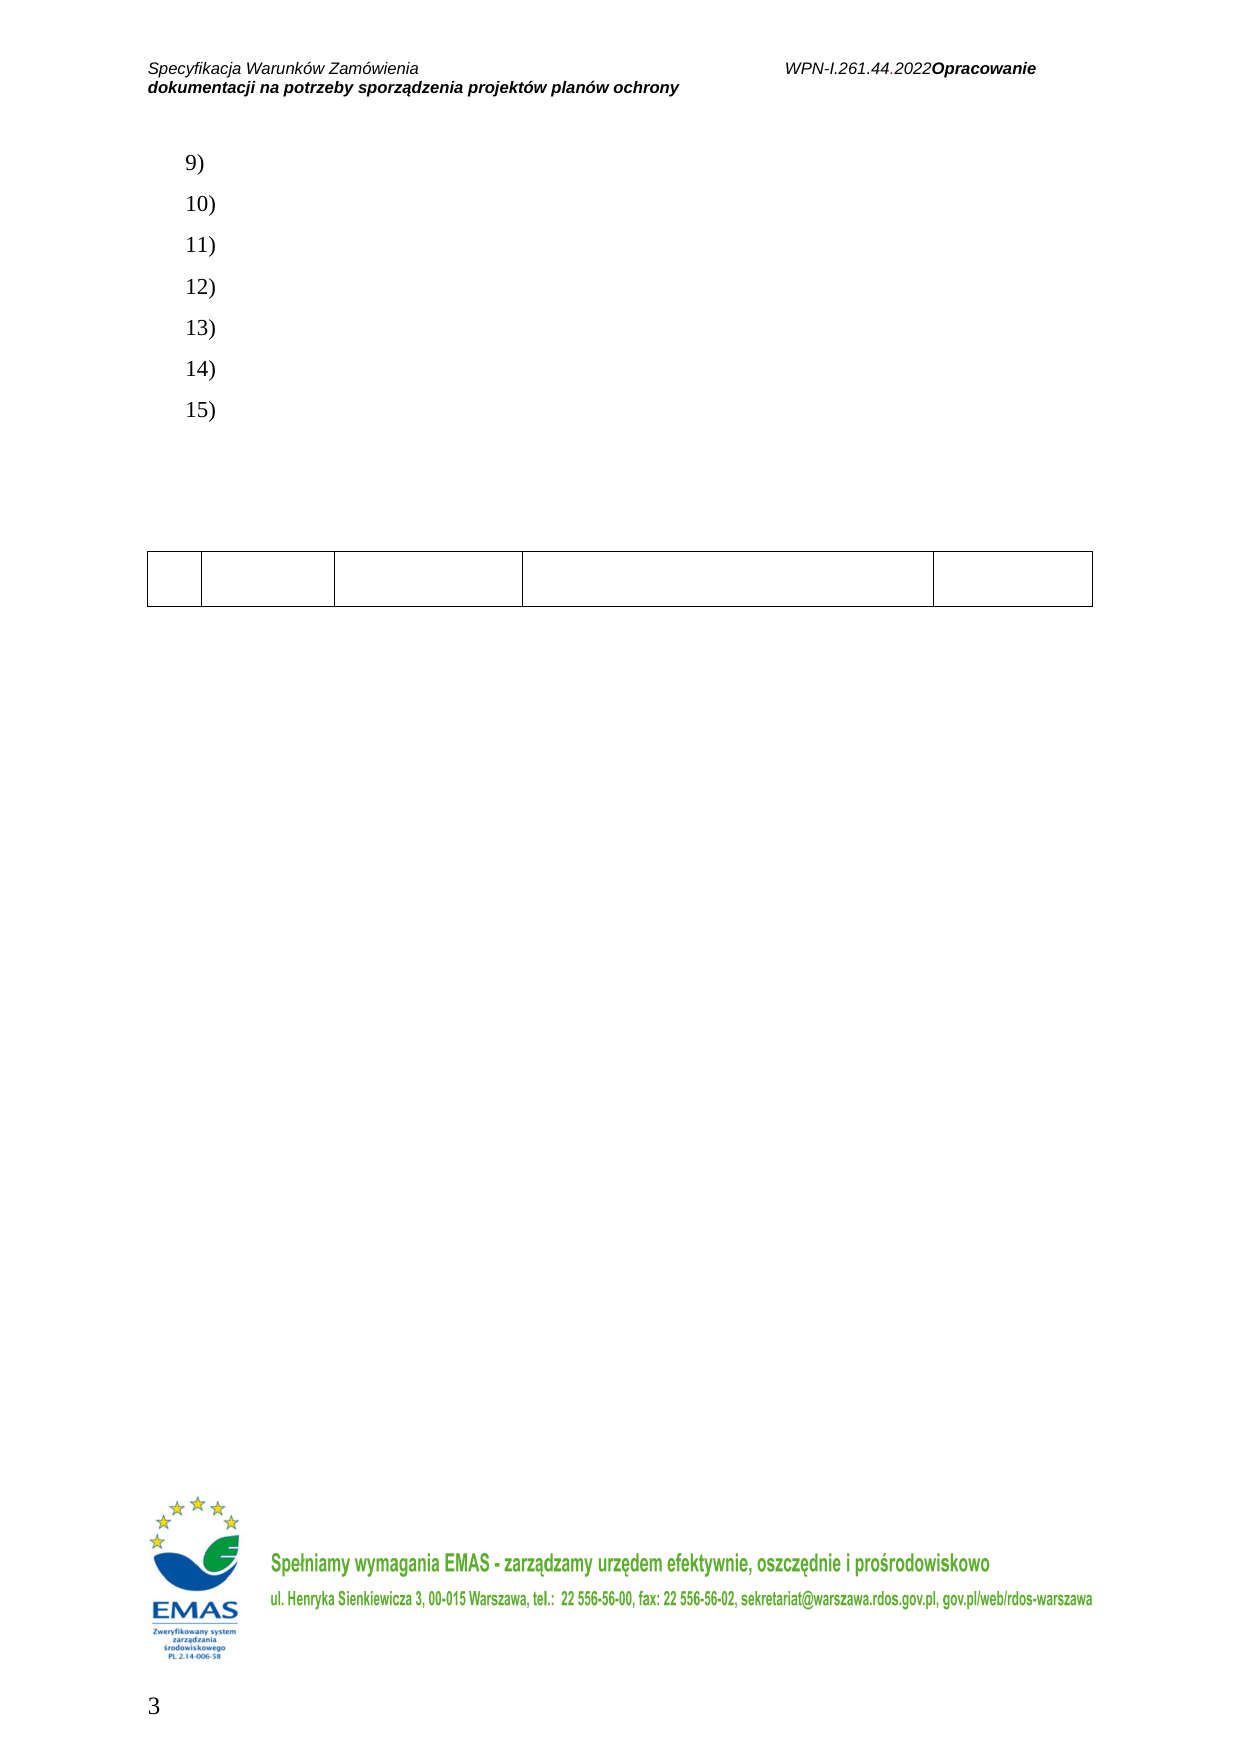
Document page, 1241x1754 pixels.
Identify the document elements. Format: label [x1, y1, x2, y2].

picture [147, 1493, 1093, 1663]
table_cell [523, 552, 933, 606]
table_cell [202, 552, 334, 606]
table_cell [934, 552, 1092, 606]
table_cell [335, 552, 522, 606]
table_cell [148, 552, 201, 606]
